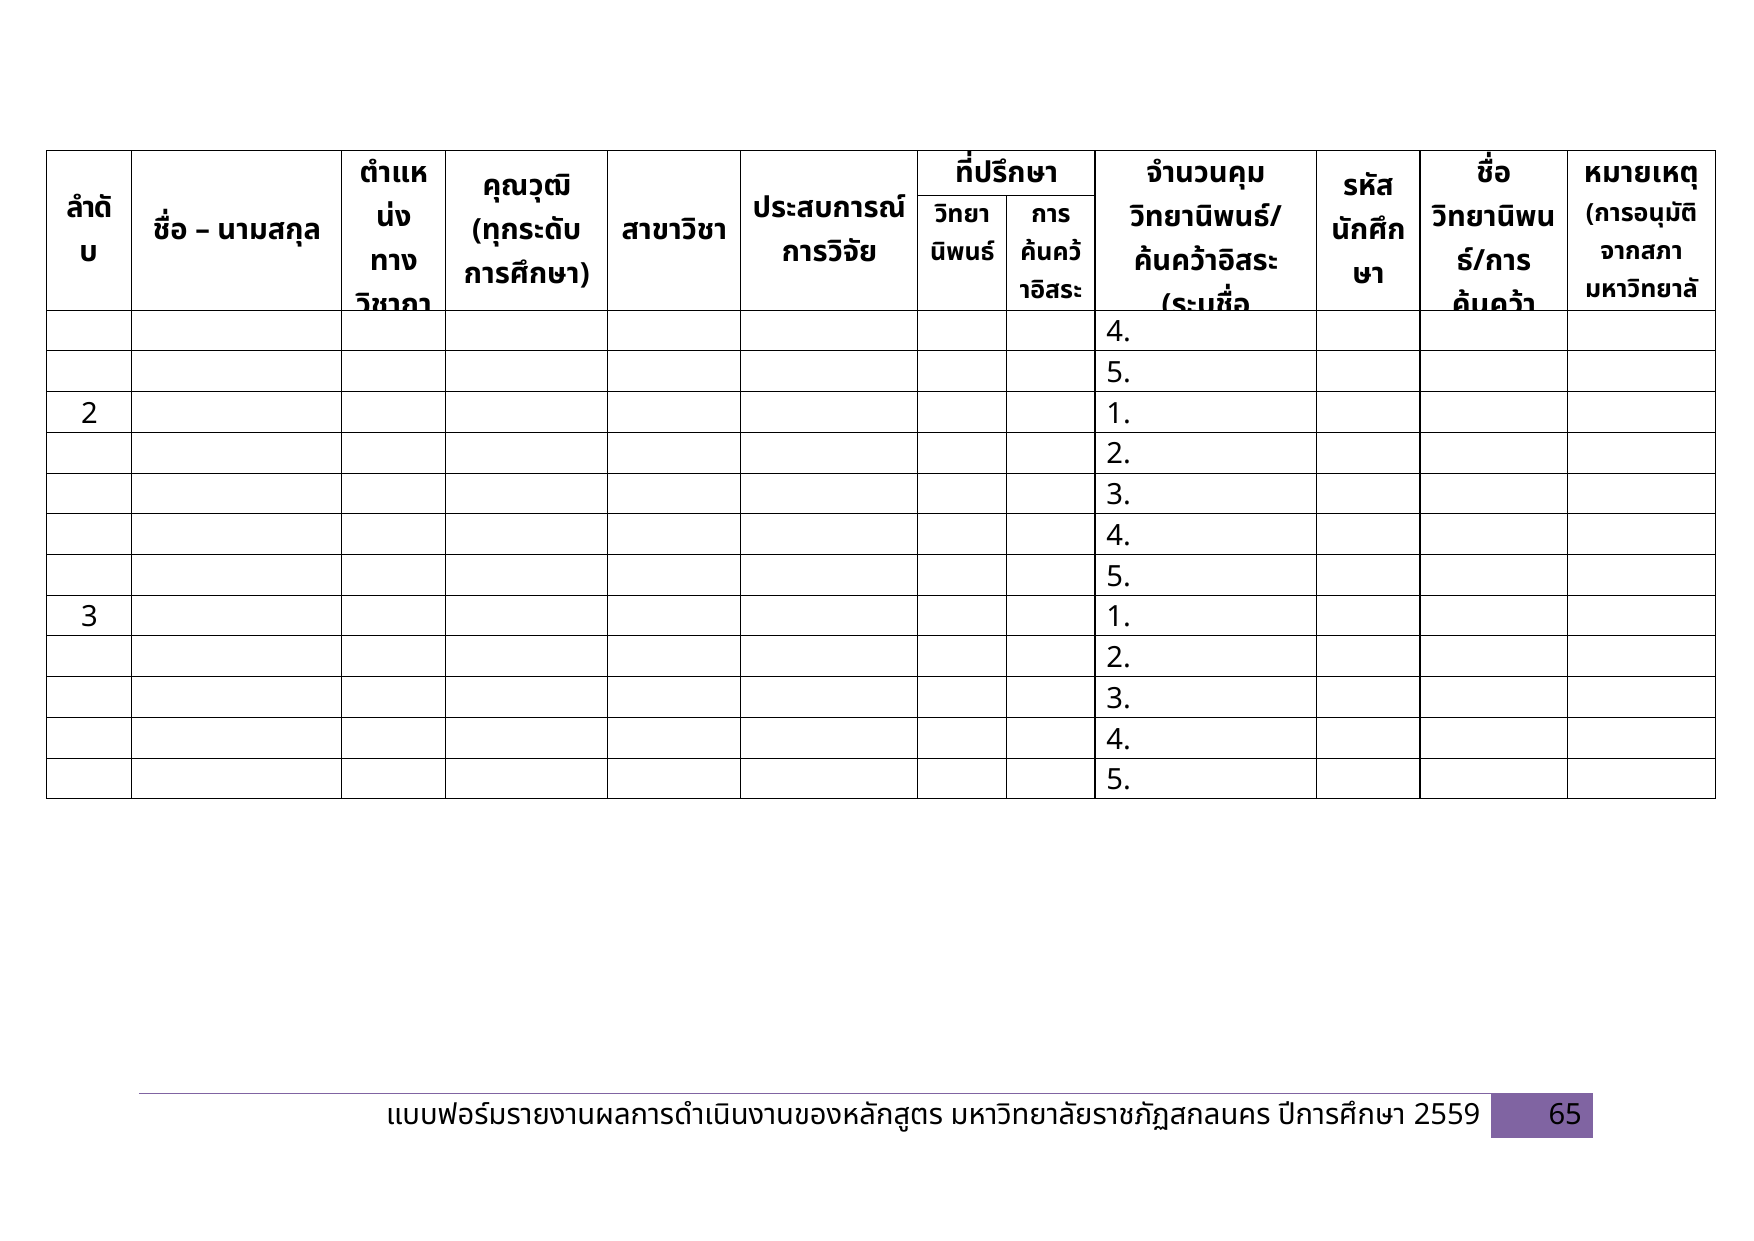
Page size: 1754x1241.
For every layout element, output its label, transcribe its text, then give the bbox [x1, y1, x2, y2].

table_cell [1421, 636, 1567, 676]
table_cell [1007, 474, 1094, 513]
table_cell [1317, 677, 1419, 717]
table_cell [132, 636, 341, 676]
table_cell 4. [1096, 718, 1316, 758]
table_cell [918, 555, 1006, 595]
table_cell [741, 555, 917, 595]
table_cell [1421, 311, 1567, 350]
table_cell [446, 677, 607, 717]
table_cell [608, 555, 740, 595]
table_cell 4. [1096, 311, 1316, 350]
table_cell [918, 514, 1006, 554]
table_header ชื่อวิทยานิพนธ์/การค้นคว้าอิสระ [1421, 151, 1567, 309]
table_cell [918, 433, 1006, 472]
table_cell 1. [1096, 596, 1316, 635]
table_cell [1421, 555, 1567, 595]
table_cell [918, 596, 1006, 635]
table_cell [132, 759, 341, 798]
table_cell [1317, 311, 1419, 350]
table_cell [1568, 433, 1715, 472]
table_cell [1421, 596, 1567, 635]
table_cell [1007, 514, 1094, 554]
table_cell [608, 514, 740, 554]
table_cell [918, 392, 1006, 432]
table_cell [342, 759, 445, 798]
table_cell [1568, 392, 1715, 432]
table_cell [1568, 351, 1715, 391]
table_header ที่ปรึกษา [918, 151, 1094, 195]
table_cell [608, 433, 740, 472]
table_cell [1421, 392, 1567, 432]
table_cell [741, 718, 917, 758]
table_cell [1421, 718, 1567, 758]
table_cell [741, 596, 917, 635]
table_cell [1317, 759, 1419, 798]
table_cell [446, 718, 607, 758]
table_cell [1568, 596, 1715, 635]
table_cell [1421, 351, 1567, 391]
table_cell [1317, 514, 1419, 554]
table_cell [741, 392, 917, 432]
table_cell [1007, 596, 1094, 635]
table_cell 2. [1096, 433, 1316, 472]
table_cell [608, 636, 740, 676]
table_cell [1421, 677, 1567, 717]
table_cell [918, 351, 1006, 391]
table_header คุณวุฒิ (ทุกระดับการศึกษา) [446, 151, 607, 309]
table_cell [446, 636, 607, 676]
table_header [1096, 151, 1316, 309]
table_cell [608, 392, 740, 432]
table_cell [741, 759, 917, 798]
table_cell [446, 759, 607, 798]
table_cell [608, 677, 740, 717]
table_cell [1317, 392, 1419, 432]
table_cell [608, 351, 740, 391]
table_cell [342, 555, 445, 595]
table_cell [608, 759, 740, 798]
table_header สาขาวิชา [608, 151, 740, 309]
table_cell [1007, 677, 1094, 717]
table_cell [1317, 474, 1419, 513]
table_cell [342, 677, 445, 717]
table_cell [608, 596, 740, 635]
table_cell 3 [47, 596, 131, 635]
table_cell [608, 474, 740, 513]
table_cell [47, 636, 131, 676]
table_cell [1421, 433, 1567, 472]
table_cell [47, 351, 131, 391]
table_cell [1007, 351, 1094, 391]
table_cell [132, 596, 341, 635]
table_cell [1317, 596, 1419, 635]
table_cell [47, 311, 131, 350]
table_cell [918, 474, 1006, 513]
table_cell [608, 718, 740, 758]
table_cell [1007, 555, 1094, 595]
table_cell [1568, 677, 1715, 717]
table_cell 5. [1096, 351, 1316, 391]
table_cell [342, 718, 445, 758]
table_cell [1317, 718, 1419, 758]
table_cell [741, 474, 917, 513]
table_cell 2. [1096, 636, 1316, 676]
table_cell [1007, 311, 1094, 350]
table_cell [47, 433, 131, 472]
table_cell [741, 636, 917, 676]
table_cell [608, 311, 740, 350]
table_header หมายเหตุ (การอนุมัติจากสภามหาวิทยาลัย) [1568, 151, 1715, 309]
table_cell [47, 718, 131, 758]
table_cell [446, 351, 607, 391]
table_cell [1568, 514, 1715, 554]
table_cell 4. [1096, 514, 1316, 554]
table_cell [132, 392, 341, 432]
table_cell [342, 596, 445, 635]
table_cell [741, 351, 917, 391]
table_cell [446, 311, 607, 350]
table_cell [342, 514, 445, 554]
table_cell [1007, 718, 1094, 758]
table_cell [1007, 392, 1094, 432]
table_cell [47, 759, 131, 798]
table_cell 3. [1096, 474, 1316, 513]
table_cell [741, 433, 917, 472]
table_cell 2 [47, 392, 131, 432]
table_cell [132, 514, 341, 554]
table_cell [132, 718, 341, 758]
table_cell [1317, 351, 1419, 391]
table_cell [446, 514, 607, 554]
table_cell [132, 555, 341, 595]
table_cell [1568, 718, 1715, 758]
table_cell [918, 311, 1006, 350]
table_cell [1421, 759, 1567, 798]
table_cell [446, 555, 607, 595]
table_cell [1317, 636, 1419, 676]
table_cell [47, 474, 131, 513]
table_cell [1007, 433, 1094, 472]
table_cell [741, 677, 917, 717]
table_cell [918, 677, 1006, 717]
table_header รหัสนักศึกษา [1317, 151, 1419, 309]
table_cell [446, 596, 607, 635]
table_cell [918, 636, 1006, 676]
table_cell [741, 514, 917, 554]
table_cell [47, 555, 131, 595]
table_cell [1568, 636, 1715, 676]
table_cell [1317, 433, 1419, 472]
table_cell [342, 311, 445, 350]
table_cell [446, 392, 607, 432]
table_cell [132, 677, 341, 717]
table_cell [132, 311, 341, 350]
table_cell [1007, 759, 1094, 798]
table_cell [1568, 555, 1715, 595]
table_cell [446, 474, 607, 513]
table_cell [342, 392, 445, 432]
table_cell 3. [1096, 677, 1316, 717]
table_cell [342, 636, 445, 676]
table_cell [446, 433, 607, 472]
table_cell [342, 474, 445, 513]
table_cell [132, 433, 341, 472]
table_cell [132, 351, 341, 391]
table_header ชื่อ – นามสกุล [132, 151, 341, 309]
table_cell การค้นคว้าอิสระ [1007, 196, 1094, 309]
table_cell [1421, 514, 1567, 554]
table_cell [1568, 311, 1715, 350]
table_cell [47, 514, 131, 554]
table_cell [342, 351, 445, 391]
table_cell วิทยา นิพนธ์ [918, 196, 1006, 309]
table_cell [342, 433, 445, 472]
table_cell [918, 759, 1006, 798]
table_cell 5. [1096, 759, 1316, 798]
table_cell [741, 311, 917, 350]
table_cell 1. [1096, 392, 1316, 432]
table_cell [918, 718, 1006, 758]
table_header ลำดับ [47, 151, 131, 309]
table_cell [1568, 759, 1715, 798]
table_cell [132, 474, 341, 513]
table_header ตำแหน่ง ทางวิชาการ [342, 151, 445, 309]
table_cell [1568, 474, 1715, 513]
table_cell [1421, 474, 1567, 513]
table_cell [1317, 555, 1419, 595]
table_cell 5. [1096, 555, 1316, 595]
table_header ประสบการณ์ การวิจัย [741, 151, 917, 309]
table_cell [47, 677, 131, 717]
table_cell [1007, 636, 1094, 676]
